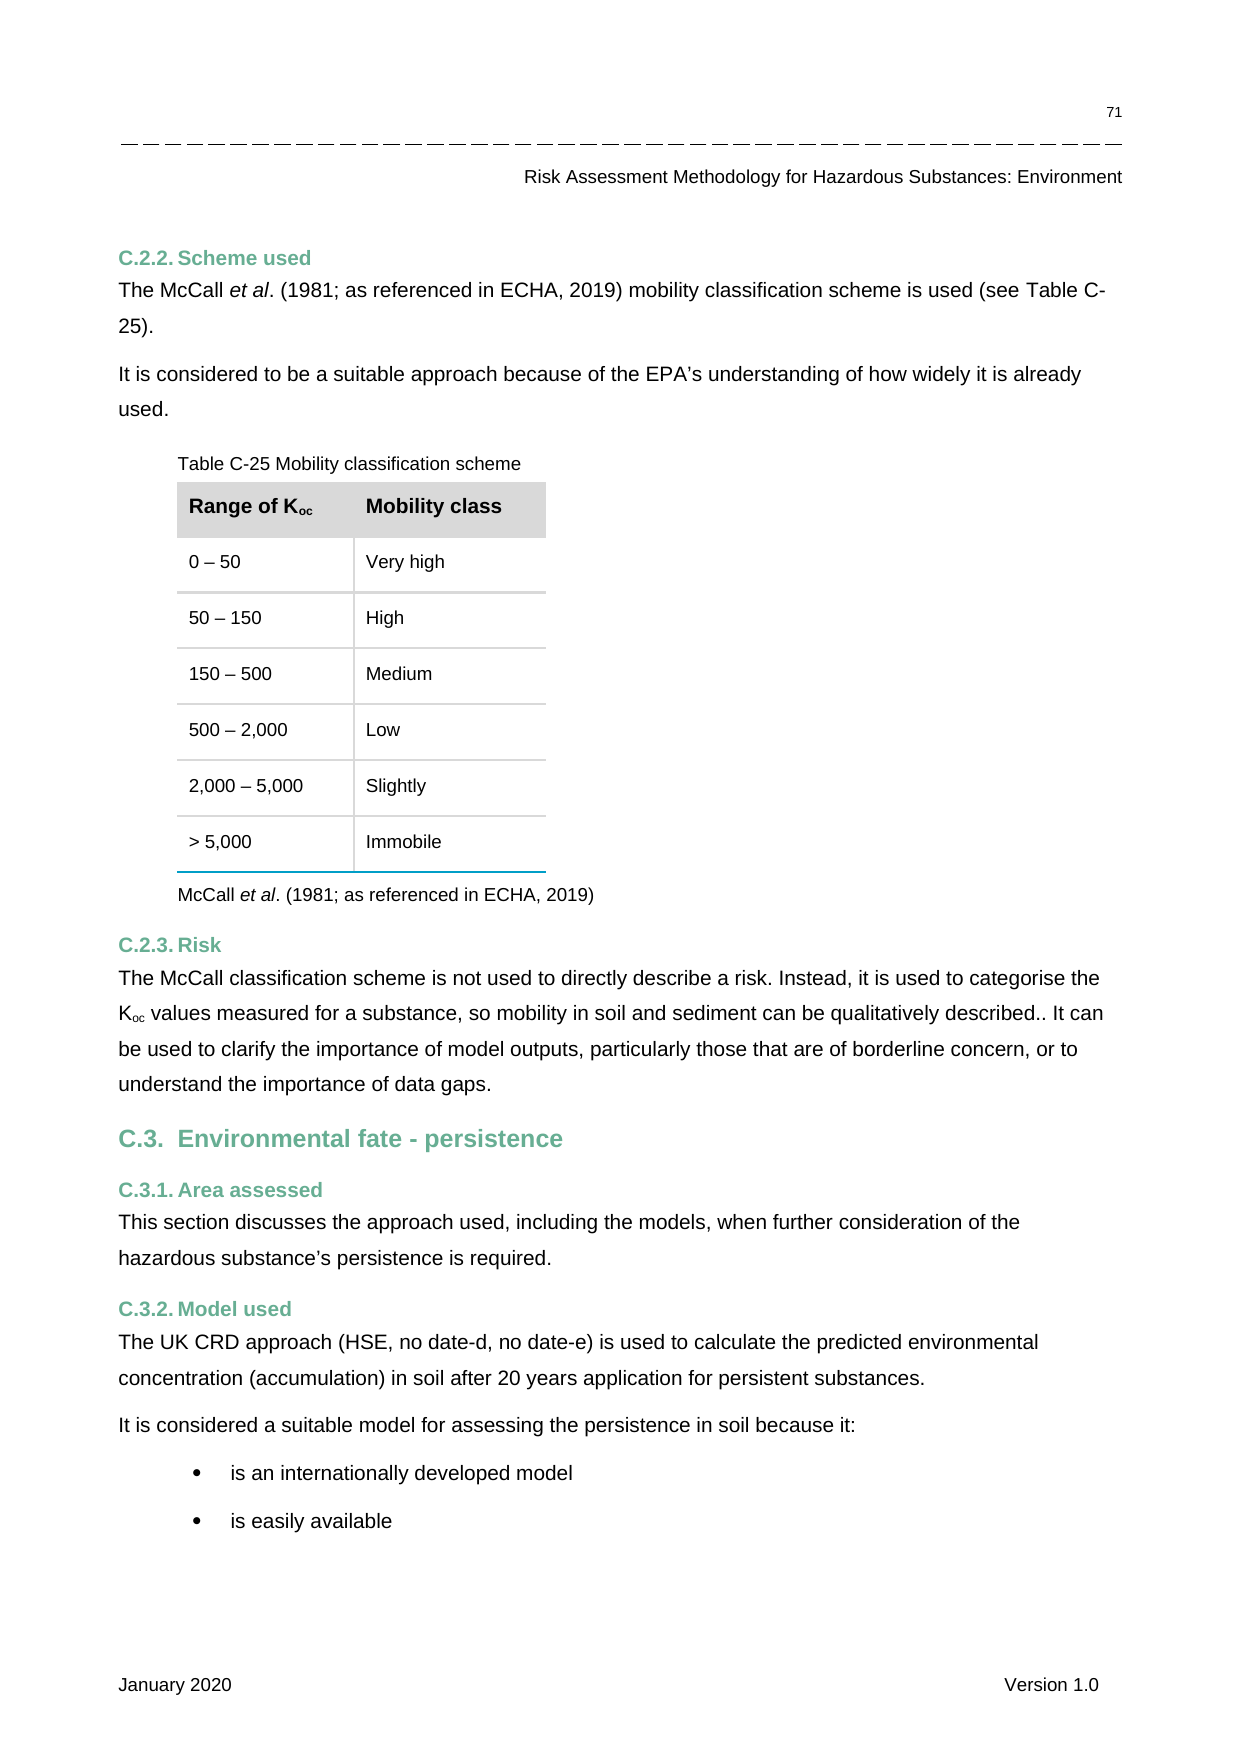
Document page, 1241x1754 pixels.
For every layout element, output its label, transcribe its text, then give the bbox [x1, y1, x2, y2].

table_cell Very high [355, 538, 546, 591]
subtitle Area assessed [118, 1177, 1122, 1201]
subtitle Risk [118, 933, 1122, 957]
subtitle Model used [118, 1297, 1122, 1321]
subtitle Scheme used [118, 245, 1122, 269]
table_cell Slightly [355, 761, 546, 815]
table_header Mobility class [354, 482, 546, 536]
table_cell Medium [355, 649, 546, 703]
subtitle Environmental fate - persistence [118, 1124, 1122, 1152]
list is an internationally developed model [193, 1452, 1122, 1488]
text This section discusses the approach used, including the models, when further consideration of the hazardous substance’s persistence is required. [118, 1201, 1122, 1272]
text It is considered a suitable model for assessing the persistence in soil because it: [118, 1404, 1122, 1440]
text The McCall classification scheme is not used to directly describe a risk. Instead, it is used to categorise the Koc values measured for a substance, so mobility in soil and sediment can be qualitatively described.. It can be used to clarify the importance of model outputs, particularly those that are of borderline concern, or to understand the importance of data gaps. [118, 957, 1122, 1099]
table_cell > 5,000 [177, 817, 353, 871]
table_cell 50 – 150 [177, 594, 353, 647]
table_cell 0 – 50 [177, 538, 353, 591]
table_cell Immobile [355, 817, 546, 871]
table_header Range of Koc [177, 482, 354, 536]
list is easily available [193, 1500, 1122, 1536]
text It is considered to be a suitable approach because of the EPA’s understanding of how widely it is already used. [118, 353, 1122, 423]
table_cell 2,000 – 5,000 [177, 761, 353, 815]
text The UK CRD approach (HSE, no date-d, no date-e) is used to calculate the predicted environmental concentration (accumulation) in soil after 20 years application for persistent substances. [118, 1321, 1122, 1392]
table_cell 500 – 2,000 [177, 705, 353, 759]
table_cell Low [355, 705, 546, 759]
table_cell High [355, 594, 546, 647]
table_cell 150 – 500 [177, 649, 353, 703]
text McCall et al. (1981; as referenced in ECHA, 2019) [118, 873, 1122, 908]
